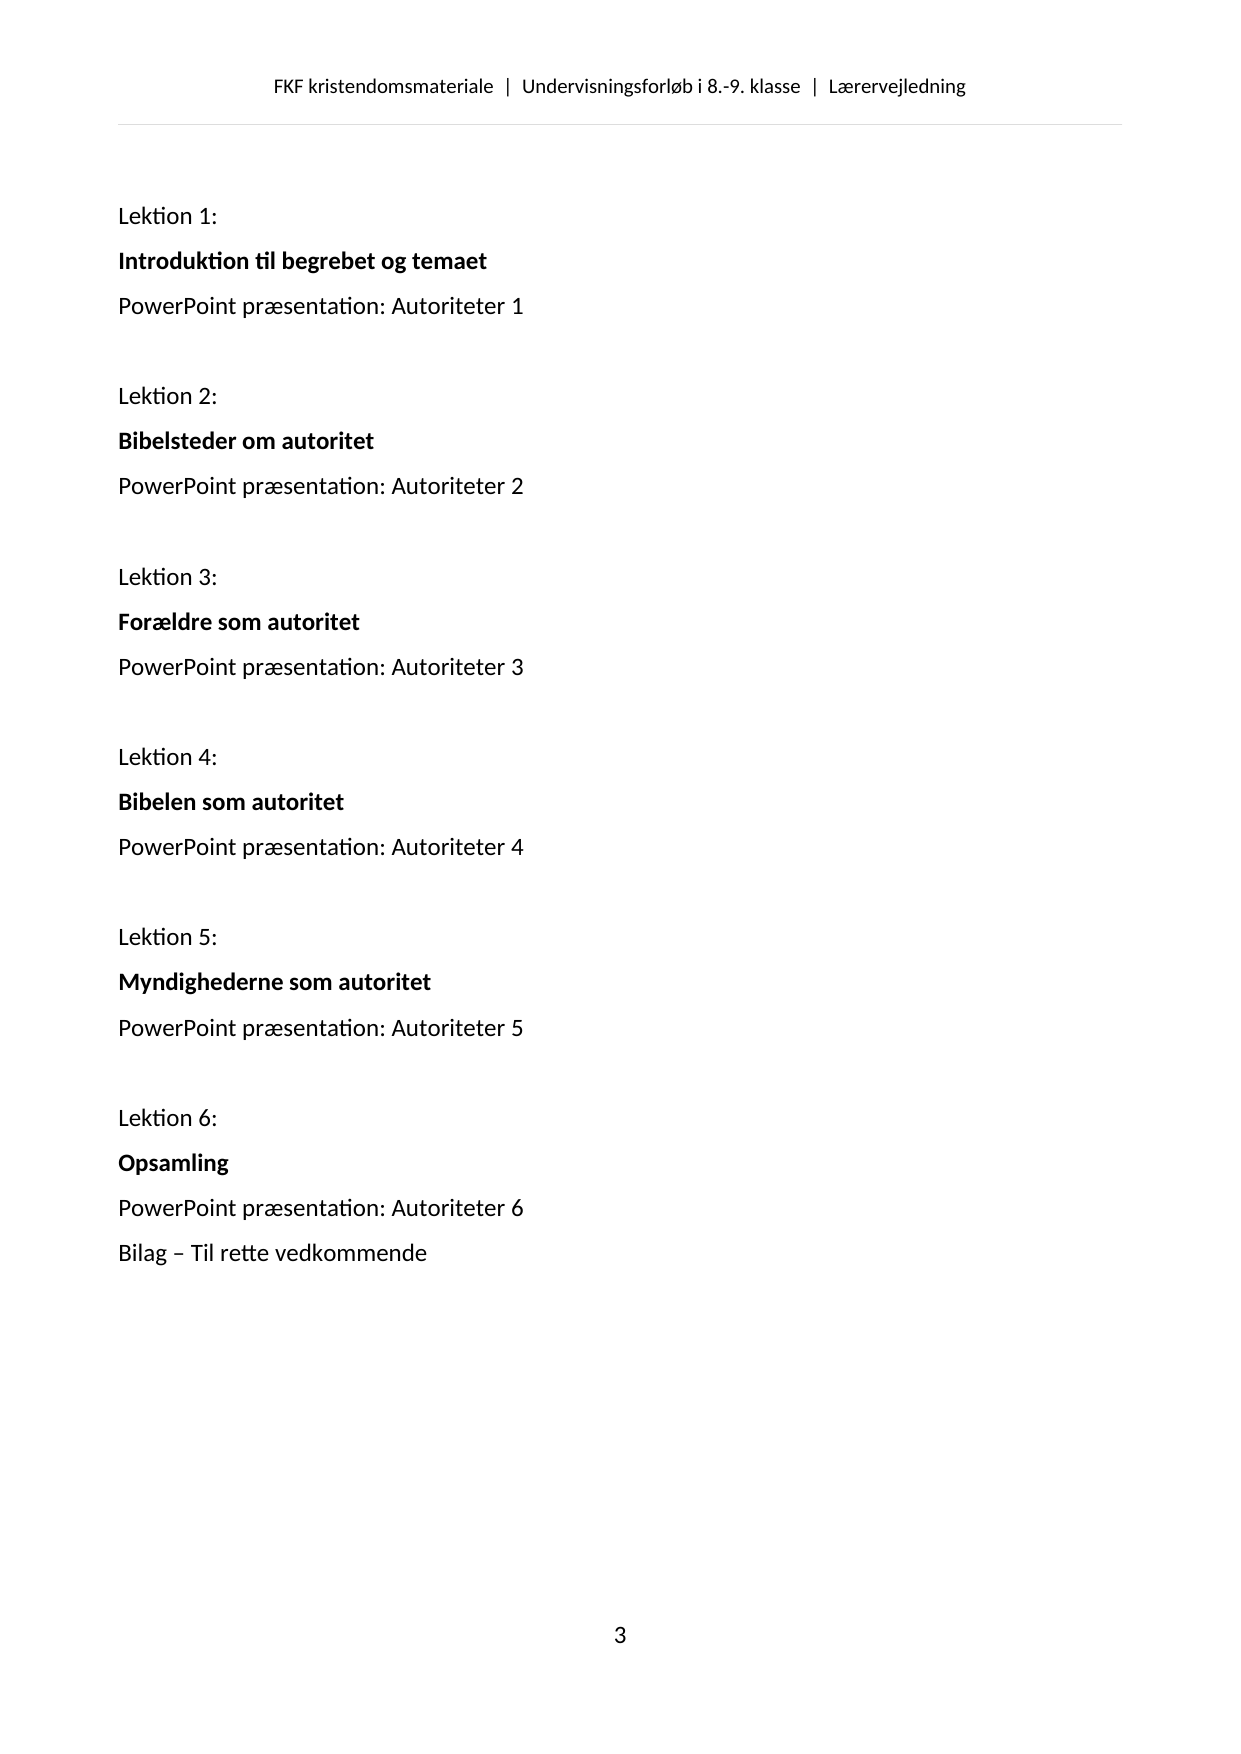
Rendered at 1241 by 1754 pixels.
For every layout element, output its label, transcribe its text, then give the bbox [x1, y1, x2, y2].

text Lektion 5: [118, 921, 1122, 952]
text PowerPoint præsentation: Autoriteter 6 [118, 1192, 1122, 1223]
text Bilag – Til rette vedkommende [118, 1237, 1122, 1268]
text Lektion 3: [118, 561, 1122, 591]
text PowerPoint præsentation: Autoriteter 2 [118, 470, 1122, 501]
text PowerPoint præsentation: Autoriteter 1 [118, 290, 1122, 321]
text Lektion 1: [118, 200, 1122, 230]
text PowerPoint præsentation: Autoriteter 3 [118, 651, 1122, 681]
text Bibelen som autoritet [118, 786, 1122, 817]
text Lektion 2: [118, 380, 1122, 411]
text PowerPoint præsentation: Autoriteter 5 [118, 1012, 1122, 1042]
text Lektion 4: [118, 741, 1122, 772]
text Bibelsteder om autoritet [118, 425, 1122, 456]
text Opsamling [118, 1147, 1122, 1177]
text Introduktion til begrebet og temaet [118, 245, 1122, 275]
text Lektion 6: [118, 1102, 1122, 1132]
text Forældre som autoritet [118, 606, 1122, 636]
text Myndighederne som autoritet [118, 967, 1122, 997]
text PowerPoint præsentation: Autoriteter 4 [118, 831, 1122, 862]
